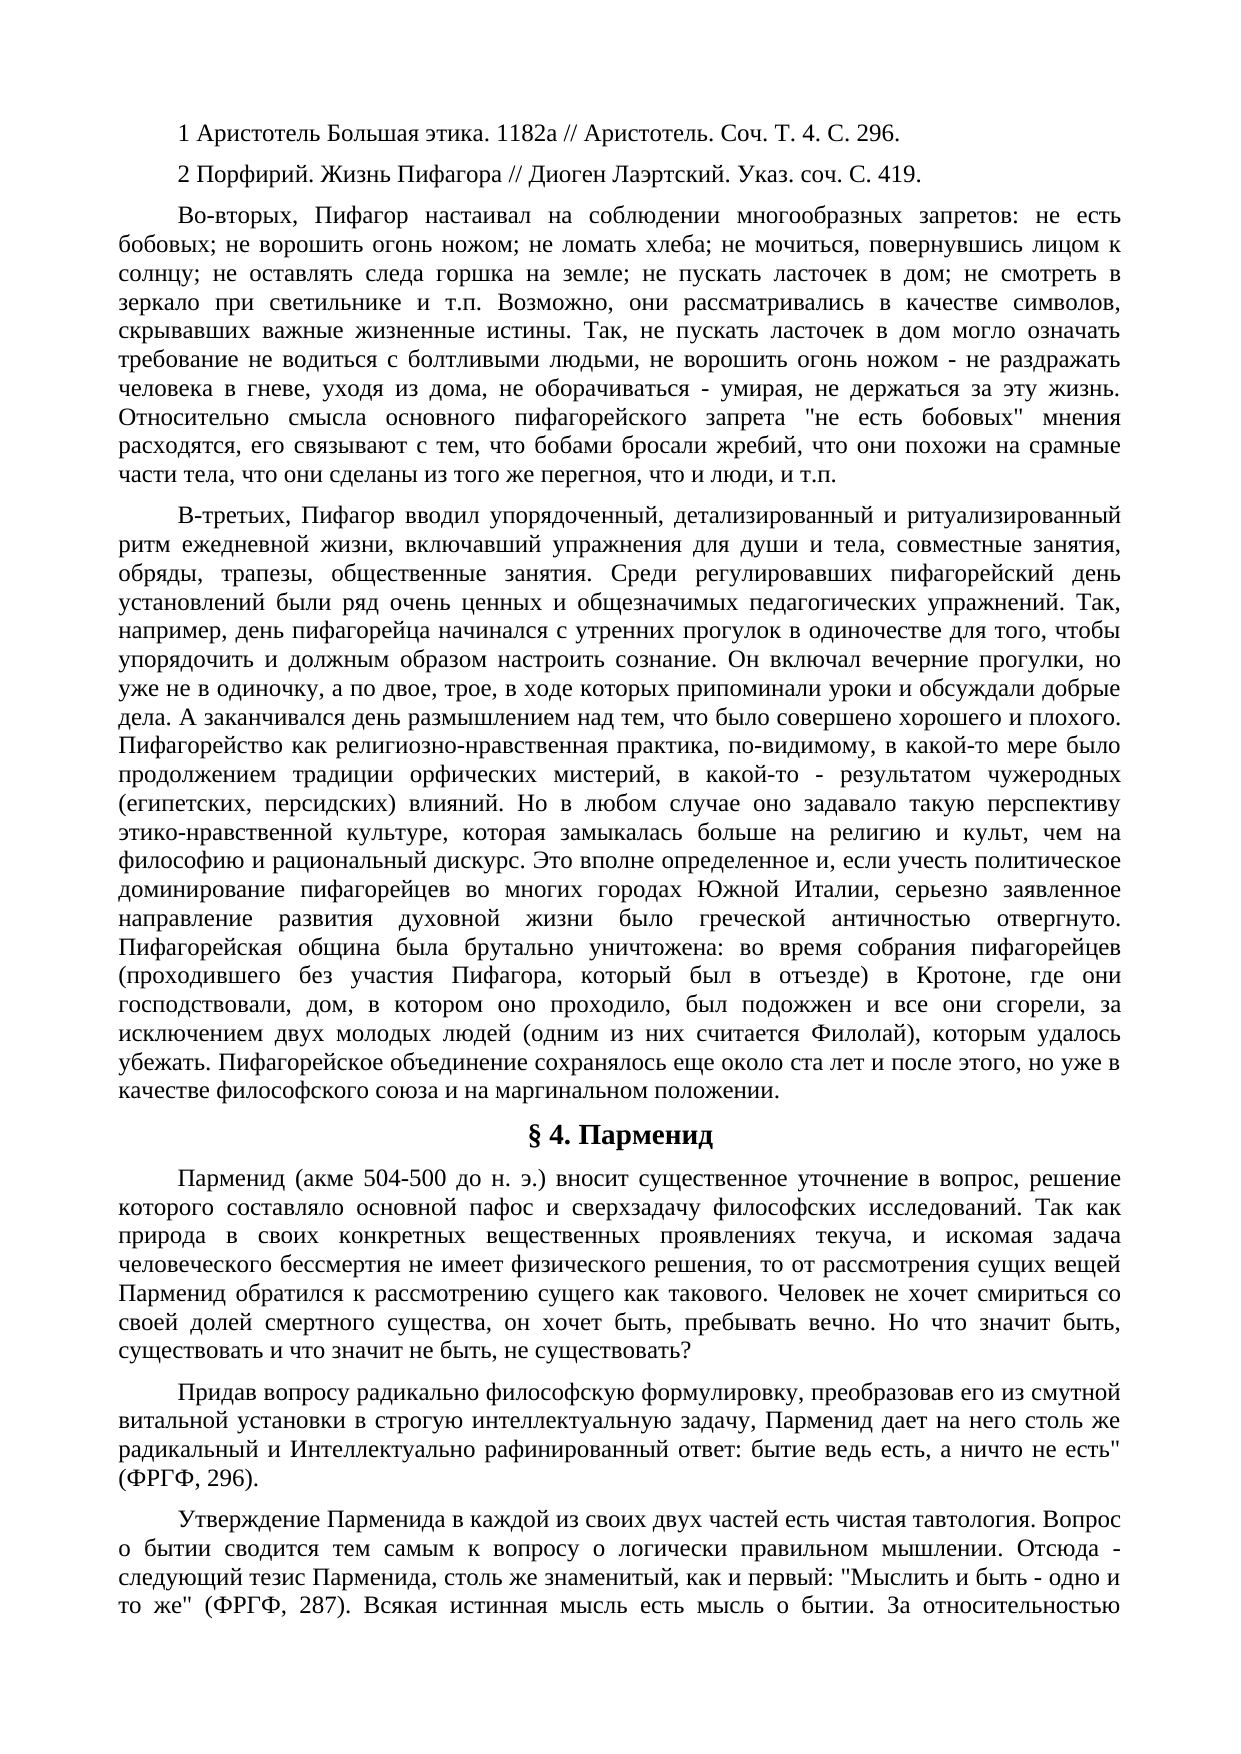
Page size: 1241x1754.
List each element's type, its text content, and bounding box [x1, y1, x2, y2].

text В-третьих, Пифагор вводил упорядоченный, детализированный и ритуализированный ритм ежедневной жизни, включавший упражнения для души и тела, совместные занятия, обряды, трапезы, общественные занятия. Среди регулировавших пифагорейский день установлений были ряд очень ценных и общезначимых педагогических упражнений. Так, например, день пифагорейца начинался с утренних прогулок в одиночестве для того, чтобы упорядочить и должным образом настроить сознание. Он включал вечерние прогулки, но уже не в одиночку, а по двое, трое, в ходе которых припоминали уроки и обсуждали добрые дела. А заканчивался день размышлением над тем, что было совершено хорошего и плохого. Пифагорейство как религиозно-нравственная практика, по-видимому, в какой-то мере было продолжением традиции орфических мистерий, в какой-то - результатом чужеродных (египетских, персидских) влияний. Но в любом случае оно задавало такую перспективу этико-нравственной культуре, которая замыкалась больше на религию и культ, чем на философию и рациональный дискурс. Это вполне определенное и, если учесть политическое доминирование пифагорейцев во многих городах Южной Италии, серьезно заявленное направление развития духовной жизни было греческой античностью отвергнуто. Пифагорейская община была брутально уничтожена: во время собрания пифагорейцев (проходившего без участия Пифагора, который был в отъезде) в Кротоне, где они господствовали, дом, в котором оно проходило, был подожжен и все они сгорели, за исключением двух молодых людей (одним из них считается Филолай), которым удалось убежать. Пифагорейское объединение сохранялось еще около ста лет и после этого, но уже в качестве философского союза и на маргинальном положении. [118, 501, 1122, 1104]
text Придав вопросу радикально философскую формулировку, преобразовав его из смутной витальной установки в строгую интеллектуальную задачу, Парменид дает на него столь же радикальный и Интеллектуально рафинированный ответ: бытие ведь есть, а ничто не есть" (ФРГФ, 296). [118, 1377, 1122, 1492]
text 1 Аристотель Большая этика. 1182а // Аристотель. Соч. Т. 4. С. 296. [118, 118, 1122, 147]
text § 4. Парменид [118, 1117, 1122, 1150]
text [118, 1504, 1122, 1619]
text Во-вторых, Пифагор настаивал на соблюдении многообразных запретов: не есть бобовых; не ворошить огонь ножом; не ломать хлеба; не мочиться, повернувшись лицом к солнцу; не оставлять следа горшка на земле; не пускать ласточек в дом; не смотреть в зеркало при светильнике и т.п. Возможно, они рассматривались в качестве символов, скрывавших важные жизненные истины. Так, не пускать ласточек в дом могло означать требование не водиться с болтливыми людьми, не ворошить огонь ножом - не раздражать человека в гневе, уходя из дома, не оборачиваться - умирая, не держаться за эту жизнь. Относительно смысла основного пифагорейского запрета "не есть бобовых" мнения расходятся, его связывают с тем, что бобами бросали жребий, что они похожи на срамные части тела, что они сделаны из того же перегноя, что и люди, и т.п. [118, 201, 1122, 488]
text 2 Порфирий. Жизнь Пифагора // Диоген Лаэртский. Указ. соч. С. 419. [118, 159, 1122, 188]
text Парменид (акме 504-500 до н. э.) вносит существенное уточнение в вопрос, решение которого составляло основной пафос и сверхзадачу философских исследований. Так как природа в своих конкретных вещественных проявлениях текуча, и искомая задача человеческого бессмертия не имеет физического решения, то от рассмотрения сущих вещей Парменид обратился к рассмотрению сущего как такового. Человек не хочет смириться со своей долей смертного существа, он хочет быть, пребывать вечно. Но что значит быть, существовать и что значит не быть, не существовать? [118, 1163, 1122, 1364]
